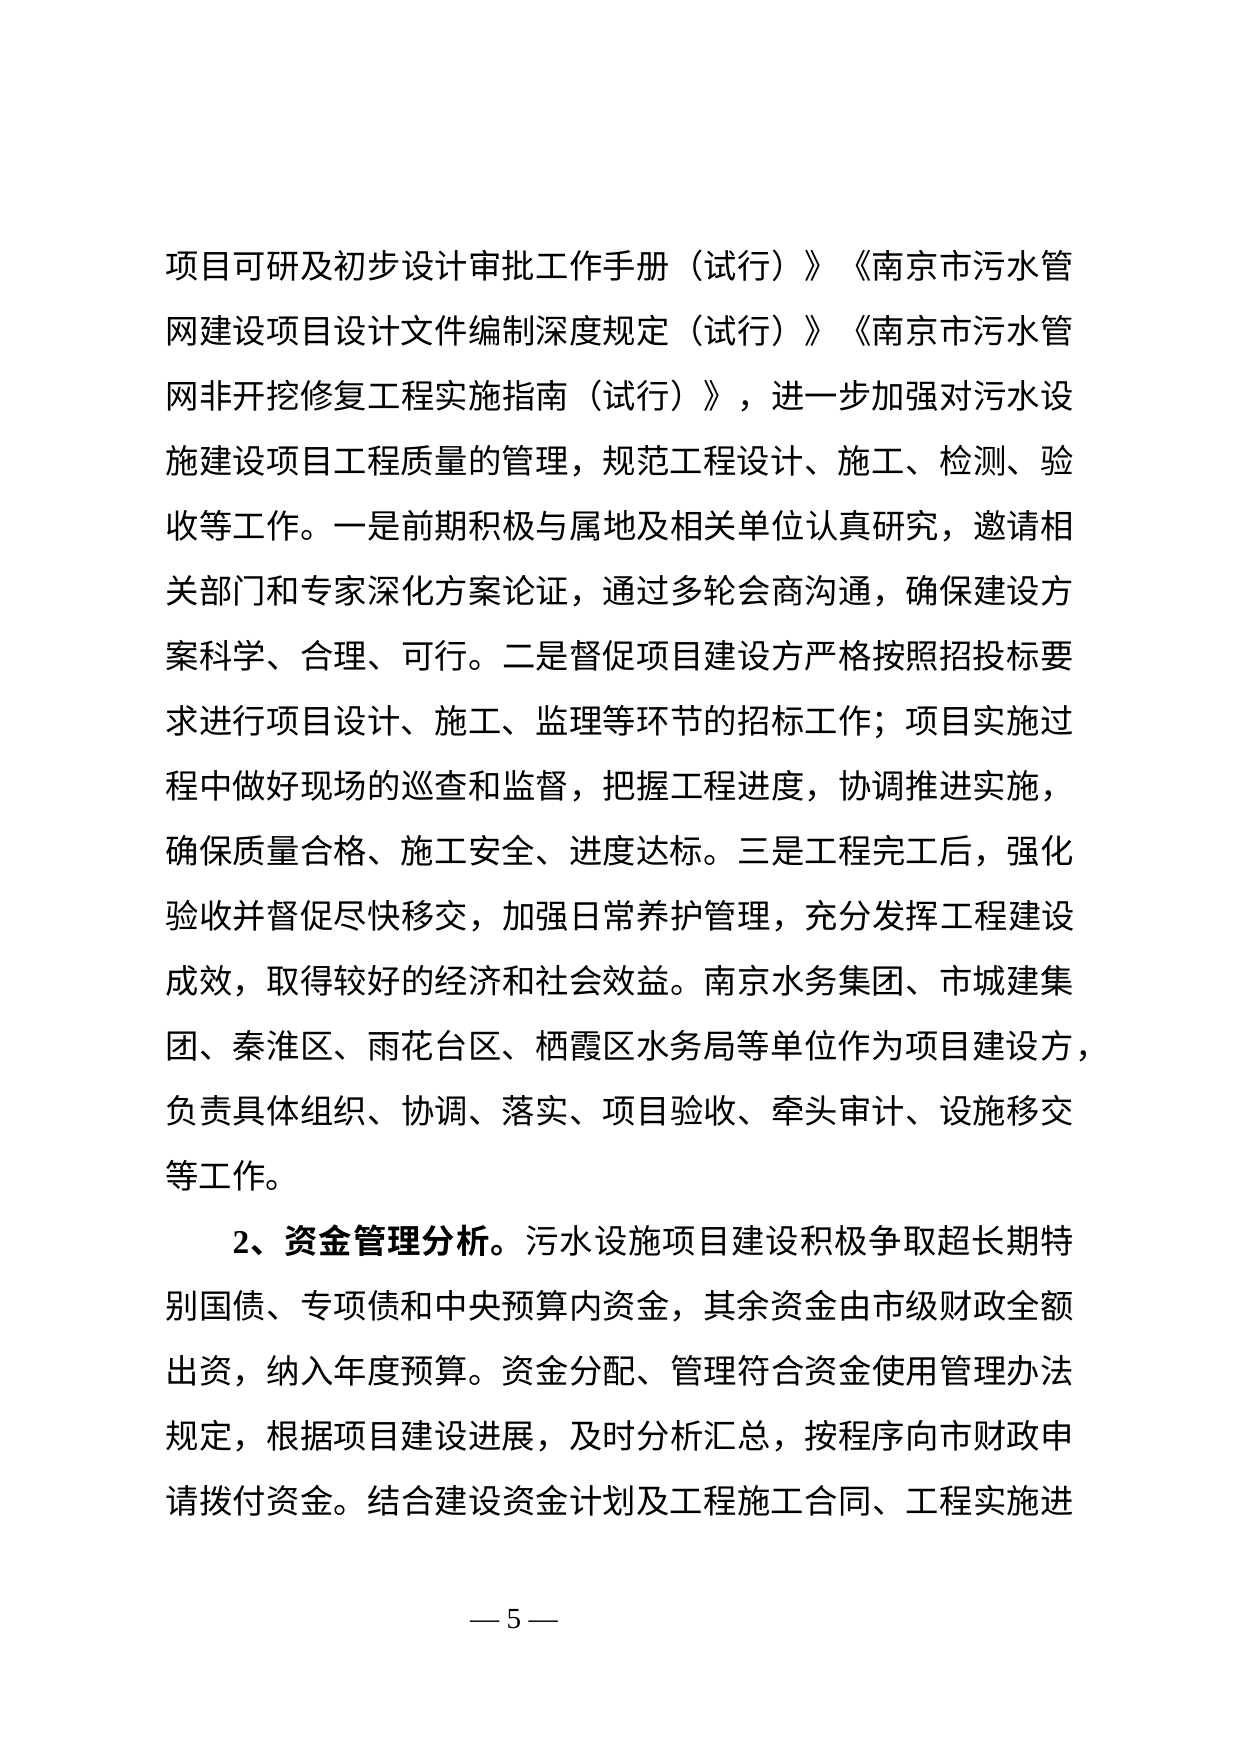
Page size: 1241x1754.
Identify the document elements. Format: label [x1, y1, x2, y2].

text [165, 1206, 1075, 1531]
text [165, 231, 1075, 1206]
